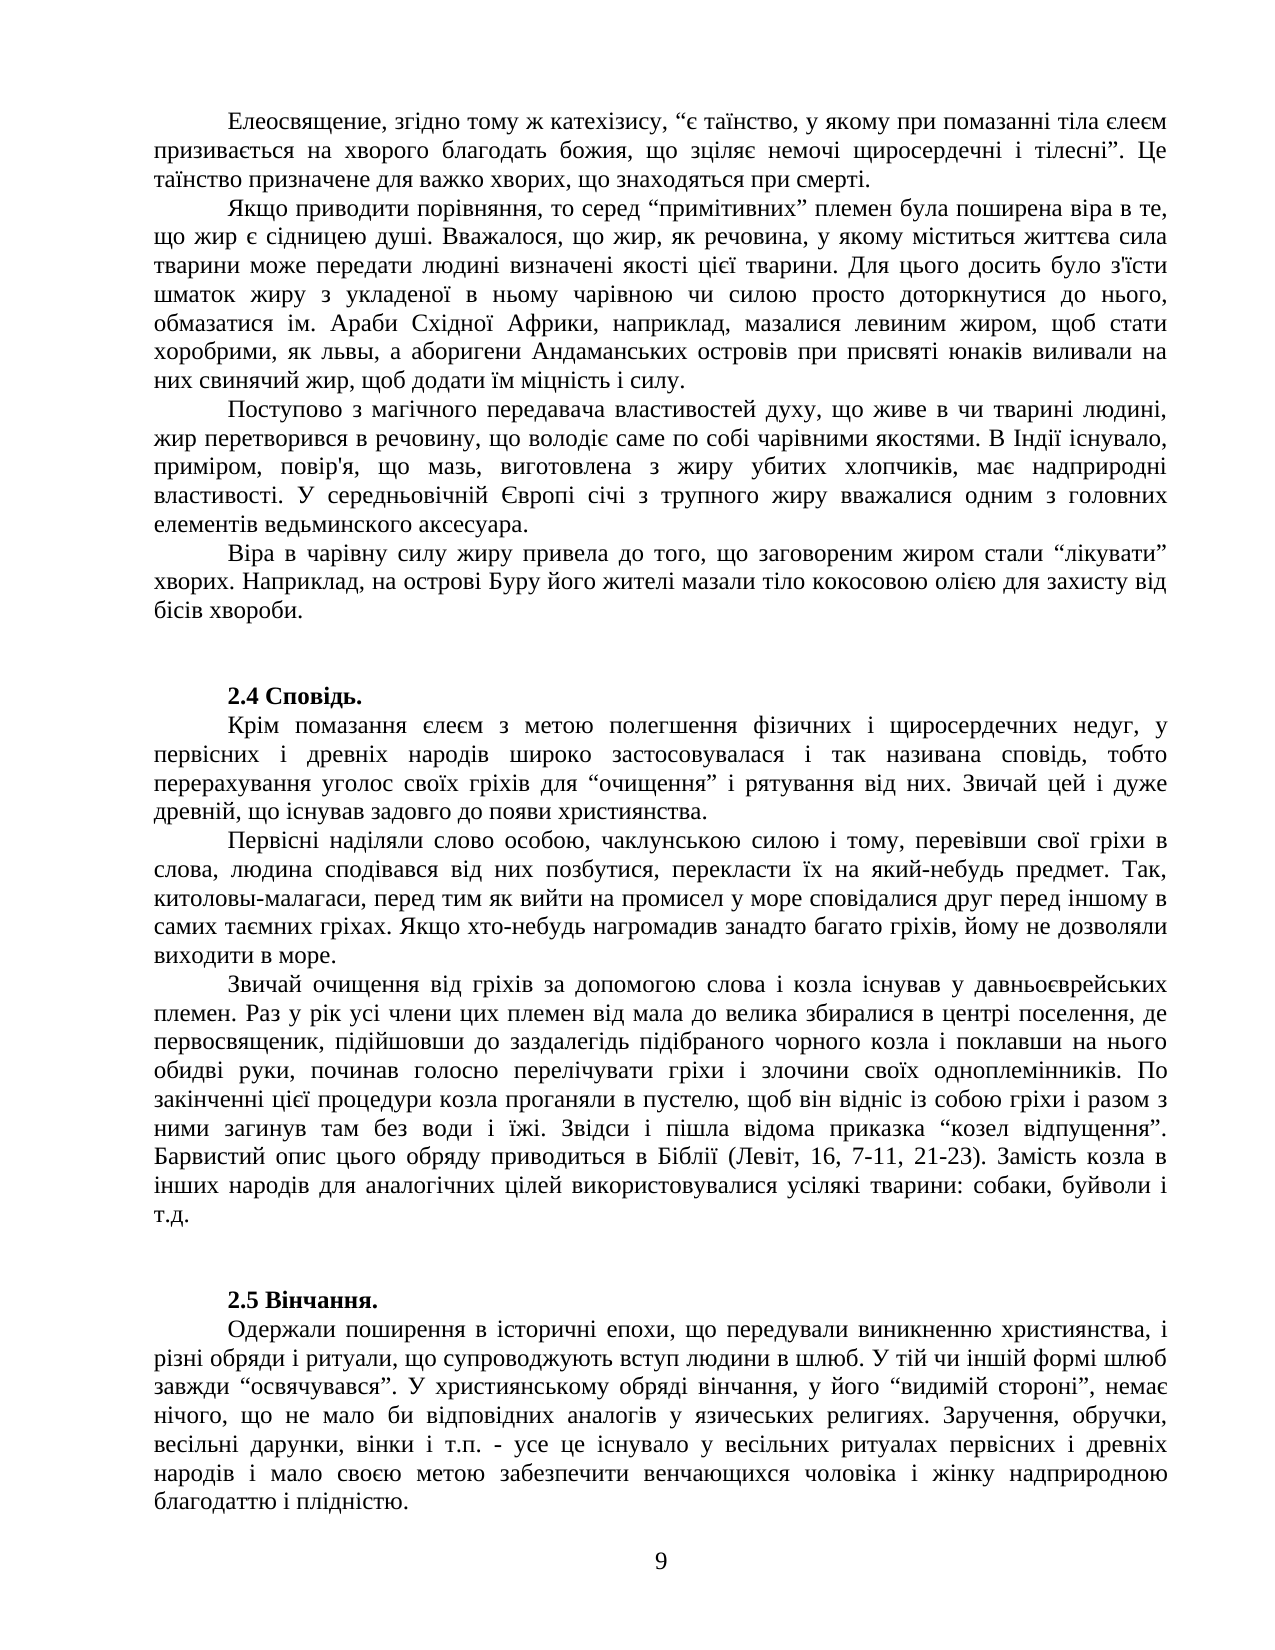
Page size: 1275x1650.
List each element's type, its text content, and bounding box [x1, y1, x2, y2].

text Одержали поширення в історичні епохи, що передували виникненню християнства, і різні обряди і ритуали, що супроводжують вступ людини в шлюб. У тій чи іншій формі шлюб завжди “освячувався”. У християнському обряді вінчання, у його “видимій стороні”, немає нічого, що не мало би відповідних аналогів у язичеських религиях. Заручення, обручки, весільні дарунки, вінки і т.п. - усе це існувало у весільних ритуалах первісних і древніх народів і мало своєю метою забезпечити венчающихся чоловіка і жінку надприродною благодаттю і плідністю. [153, 1314, 1169, 1515]
text Якщо приводити порівняння, то серед “примітивних” племен була поширена віра в те, що жир є сідницею душі. Вважалося, що жир, як речовина, у якому міститься життєва сила тварини може передати людині визначені якості цієї тварини. Для цього досить було з'їсти шматок жиру з укладеної в ньому чарівною чи силою просто доторкнутися до нього, обмазатися ім. Араби Східної Африки, наприклад, мазалися левиним жиром, щоб стати хоробрими, як львы, а аборигени Андаманських островів при присвяті юнаків виливали на них свинячий жир, щоб додати їм міцність і силу. [153, 193, 1169, 394]
text Поступово з магічного передавача властивостей духу, що живе в чи тварині людині, жир перетворився в речовину, що володіє саме по собі чарівними якостями. В Індії існувало, приміром, повір'я, що мазь, виготовлена з жиру убитих хлопчиків, має надприродні властивості. У середньовічній Європі січі з трупного жиру вважалися одним з головних елементів ведьминского аксесуара. [153, 394, 1169, 538]
text 2.4 Сповідь. [153, 681, 1169, 710]
text Елеосвящение, згідно тому ж катехізису, “є таїнство, у якому при помазанні тіла єлеєм призивається на хворого благодать божия, що зціляє немочі щиросердечні і тілесні”. Це таїнство призначене для важко хворих, що знаходяться при смерті. [153, 106, 1169, 193]
text Первісні наділяли слово особою, чаклунською силою і тому, перевівши свої гріхи в слова, людина сподівався від них позбутися, перекласти їх на який-небудь предмет. Так, китоловы-малагаси, перед тим як вийти на промисел у море сповідалися друг перед іншому в самих таємних гріхах. Якщо хто-небудь нагромадив занадто багато гріхів, йому не дозволяли виходити в море. [153, 825, 1169, 969]
text Крім помазання єлеєм з метою полегшення фізичних і щиросердечних недуг, у первісних і древніх народів широко застосовувалася і так називана сповідь, тобто перерахування уголос своїх гріхів для “очищення” і рятування від них. Звичай цей і дуже древній, що існував задовго до появи християнства. [153, 710, 1169, 825]
text Віра в чарівну силу жиру привела до того, що заговореним жиром стали “лікувати” хворих. Наприклад, на острові Буру його жителі мазали тіло кокосовою олією для захисту від бісів хвороби. [153, 538, 1169, 624]
text Звичай очищення від гріхів за допомогою слова і козла існував у давньоєврейських племен. Раз у рік усі члени цих племен від мала до велика збиралися в центрі поселення, де первосвященик, підійшовши до заздалегідь підібраного чорного козла і поклавши на нього обидві руки, починав голосно перелічувати гріхи і злочини своїх одноплемінників. По закінченні цієї процедури козла проганяли в пустелю, щоб він відніс із собою гріхи і разом з ними загинув там без води і їжі. Звідси і пішла відома приказка “козел відпущення”. Барвистий опис цього обряду приводиться в Біблії (Левіт, 16, 7-11, 21-23). Замість козла в інших народів для аналогічних цілей використовувалися усілякі тварини: собаки, буйволи і т.д. [153, 969, 1169, 1228]
text 2.5 Вінчання. [153, 1285, 1169, 1314]
